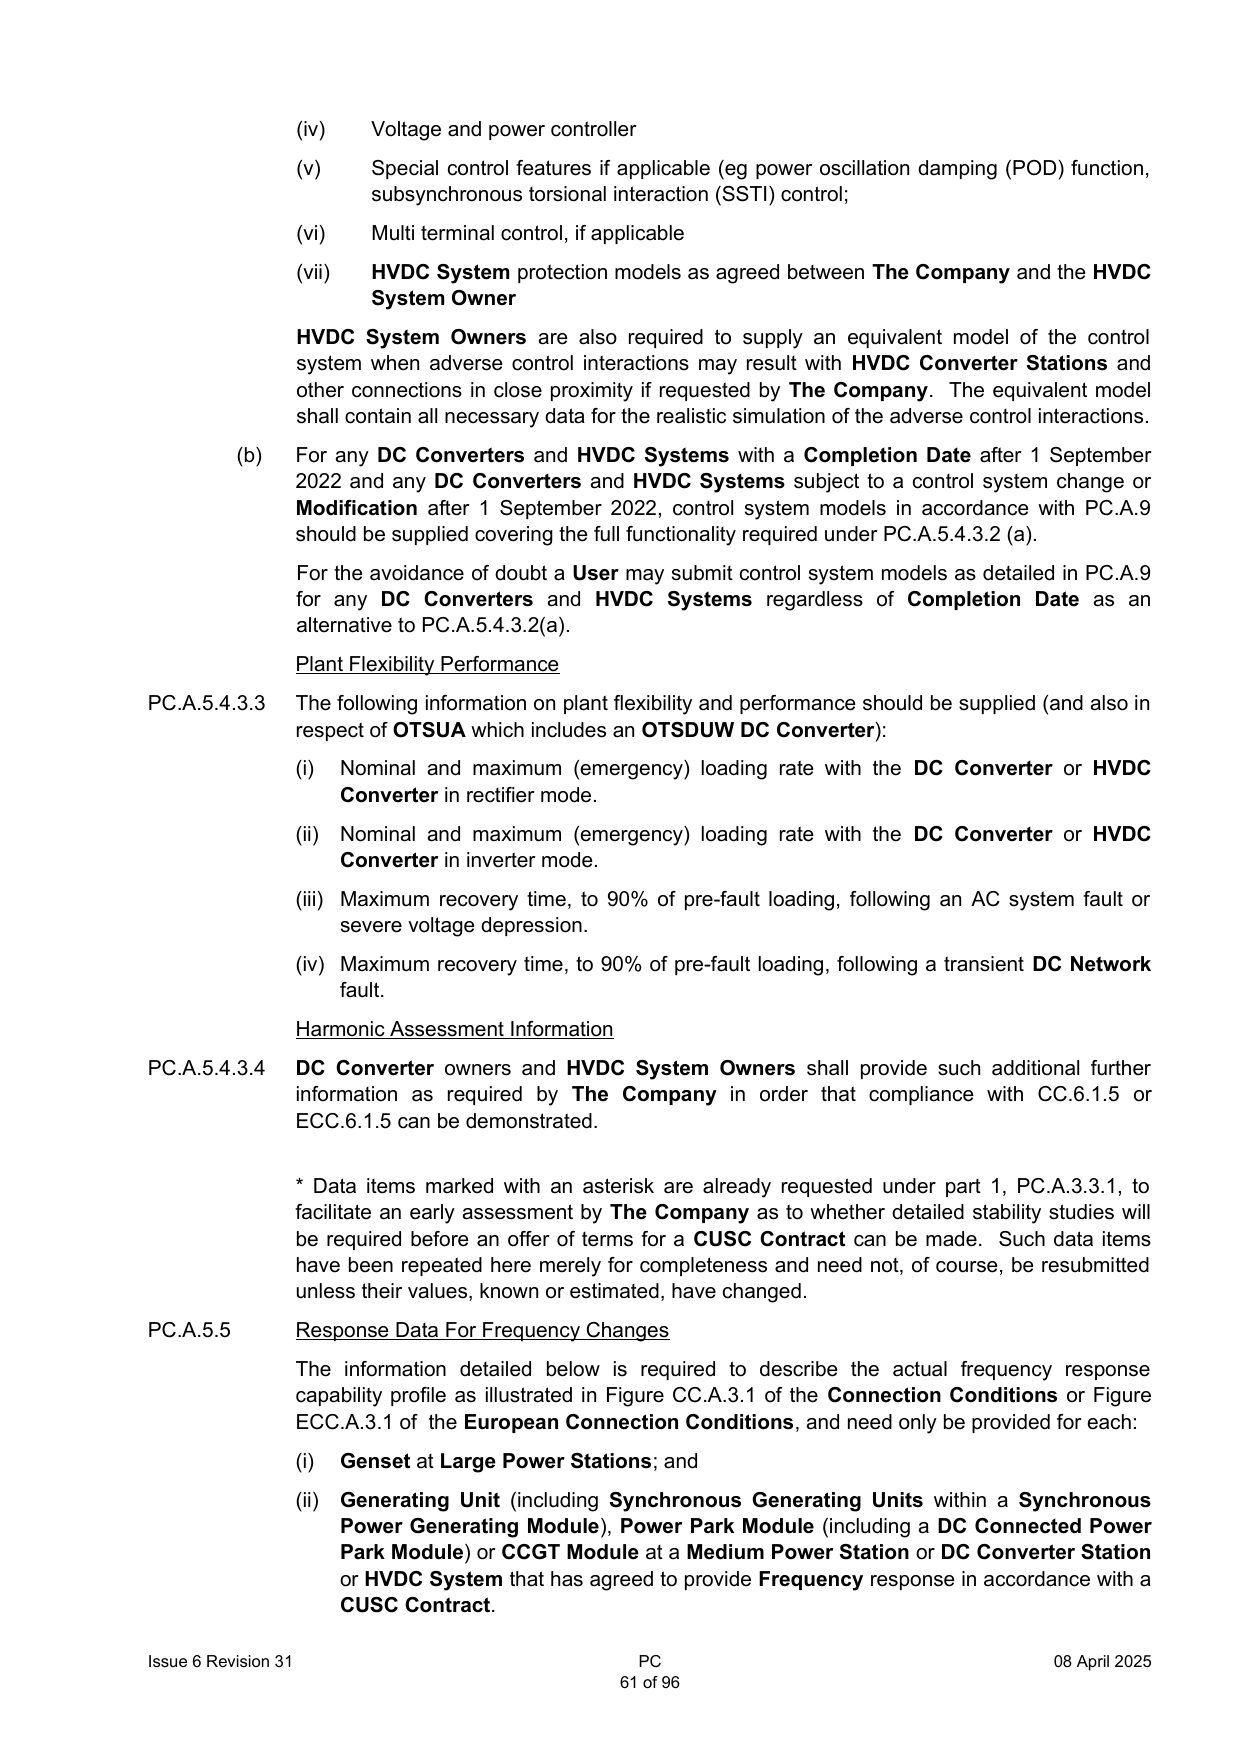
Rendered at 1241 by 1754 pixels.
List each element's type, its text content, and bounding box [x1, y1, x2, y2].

text For the avoidance of doubt a User may submit control system models as detailed in PC.A.9 for any DC Converters and HVDC Systems regardless of Completion Date as an alternative to PC.A.5.4.3.2(a). [296, 561, 1152, 637]
text (iv) Maximum recovery time, to 90% of pre-fault loading, following a transient DC Network fault. [295, 952, 1152, 1002]
text * Data items marked with an asterisk are already requested under part 1, PC.A.3.3.1, to facilitate an early assessment by The Company as to whether detailed stability studies will be required before an offer of terms for a CUSC Contract can be made. Such data items have been repeated here merely for completeness and need not, of course, be resubmitted unless their values, known or estimated, have changed. [148, 1174, 1152, 1303]
text The information detailed below is required to describe the actual frequency response capability profile as illustrated in Figure CC.A.3.1 of the Connection Conditions or Figure ECC.A.3.1 of the European Connection Conditions, and need only be provided for each: [148, 1357, 1152, 1434]
text PC.A.5.4.3.4 DC Converter owners and HVDC System Owners shall provide such additional further information as required by The Company in order that compliance with CC.6.1.5 or ECC.6.1.5 can be demonstrated. [148, 1056, 1152, 1133]
text (ii) Generating Unit (including Synchronous Generating Units within a Synchronous Power Generating Module), Power Park Module (including a DC Connected Power Park Module) or CCGT Module at a Medium Power Station or DC Converter Station or HVDC System that has agreed to provide Frequency response in accordance with a CUSC Contract. [295, 1487, 1152, 1617]
list Multi terminal control, if applicable [296, 221, 1152, 245]
text (b) For any DC Converters and HVDC Systems with a Completion Date after 1 September 2022 and any DC Converters and HVDC Systems subject to a control system change or Modification after 1 September 2022, control system models in accordance with PC.A.9 should be supplied covering the full functionality required under PC.A.5.4.3.2 (a). [236, 443, 1152, 546]
list HVDC System protection models as agreed between The Company and the HVDC System Owner [296, 259, 1152, 310]
text PC.A.5.5 Response Data For Frequency Changes [148, 1318, 1152, 1342]
text (ii) Nominal and maximum (emergency) loading rate with the DC Converter or HVDC Converter in inverter mode. [295, 821, 1152, 872]
text Plant Flexibility Performance [295, 652, 1152, 676]
text Harmonic Assessment Information [148, 1017, 1152, 1041]
text (iii) Maximum recovery time, to 90% of pre-fault loading, following an AC system fault or severe voltage depression. [295, 887, 1152, 937]
list Special control features if applicable (eg power oscillation damping (POD) function, subsynchronous torsional interaction (SSTI) control; [296, 156, 1152, 206]
text HVDC System Owners are also required to supply an equivalent model of the control system when adverse control interactions may result with HVDC Converter Stations and other connections in close proximity if requested by The Company. The equivalent model shall contain all necessary data for the realistic simulation of the adverse control interactions. [296, 325, 1152, 428]
list Voltage and power controller [296, 117, 1152, 141]
text (i) Genset at Large Power Stations; and [295, 1448, 1152, 1472]
text PC.A.5.4.3.3 The following information on plant flexibility and performance should be supplied (and also in respect of OTSUA which includes an OTSDUW DC Converter): [148, 691, 1152, 741]
text (i) Nominal and maximum (emergency) loading rate with the DC Converter or HVDC Converter in rectifier mode. [295, 756, 1152, 807]
